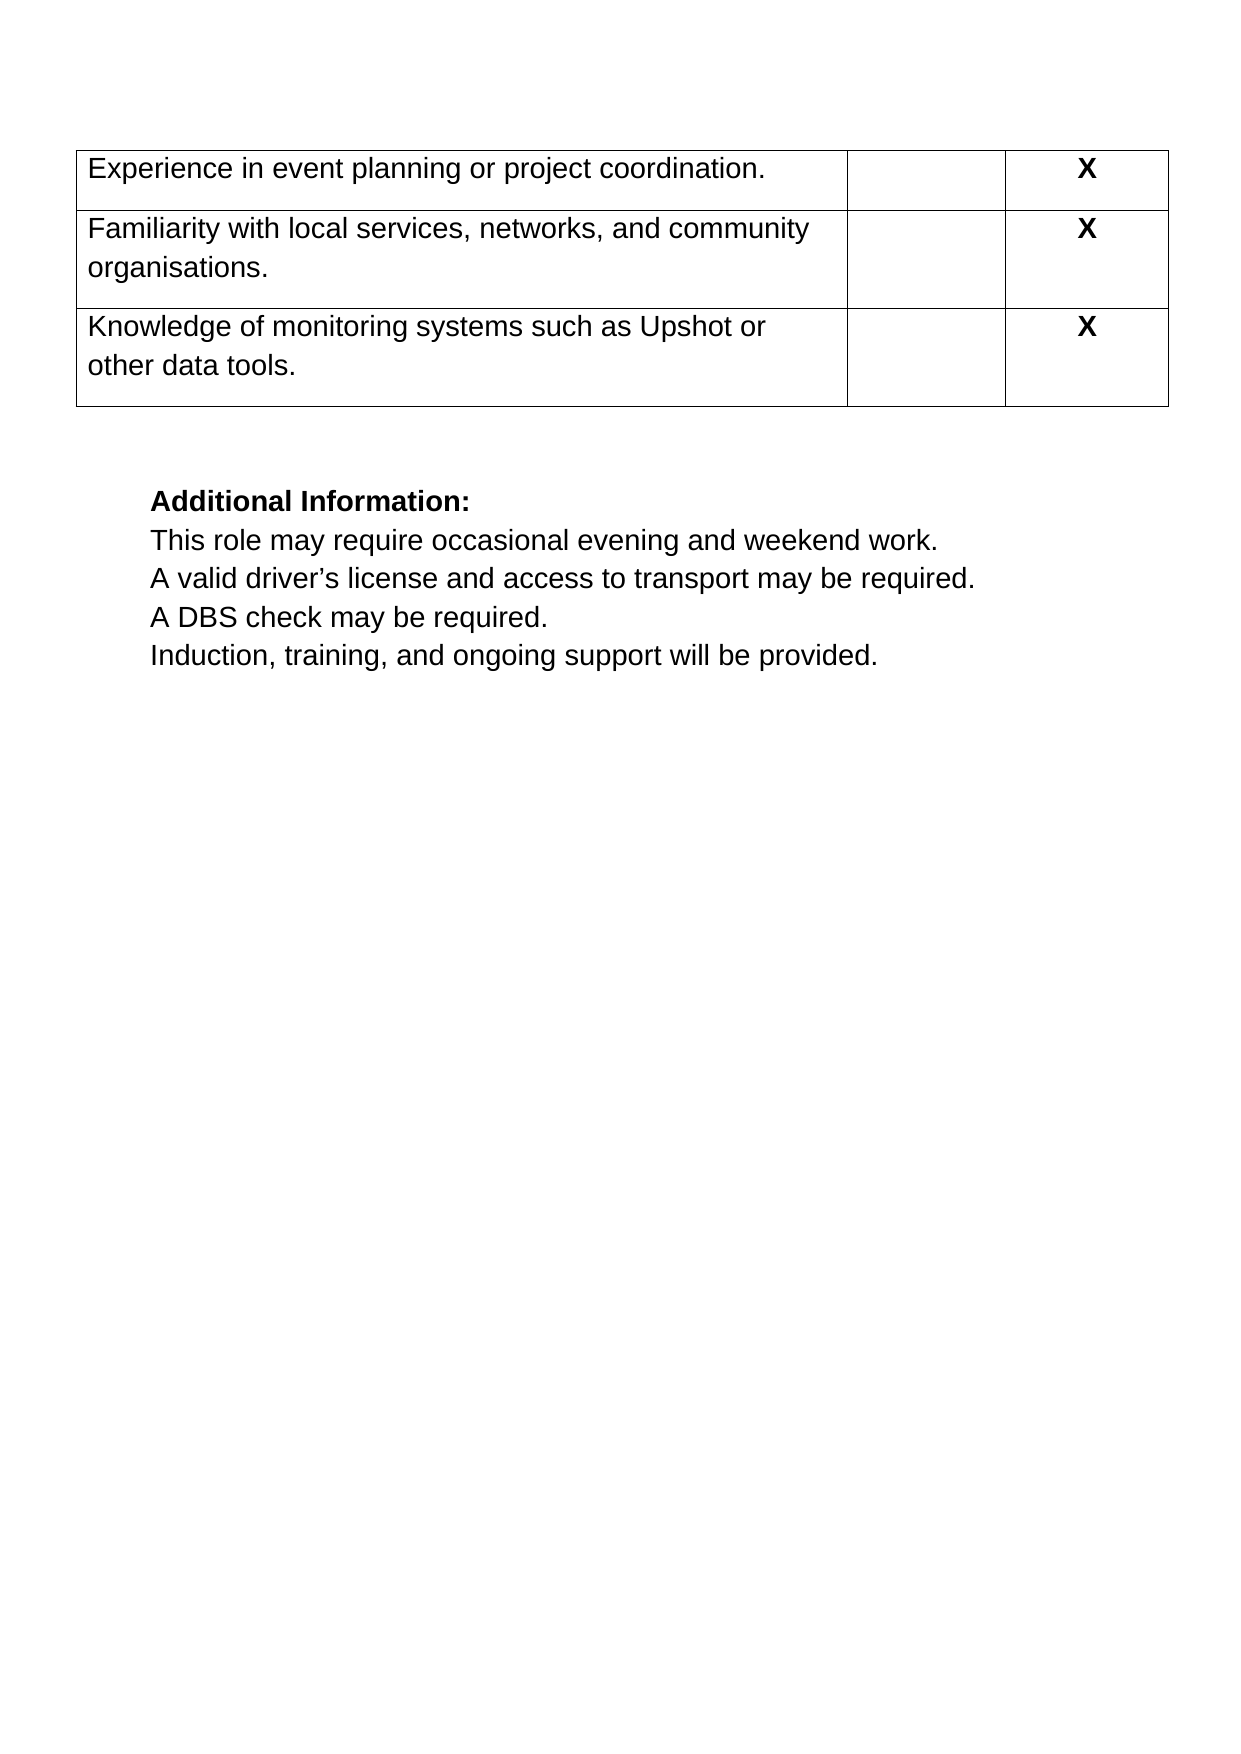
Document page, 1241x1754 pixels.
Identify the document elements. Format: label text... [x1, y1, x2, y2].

text Induction, training, and ongoing support will be provided. [150, 638, 1090, 672]
table_cell X [1006, 211, 1168, 308]
table_cell X [1006, 309, 1168, 406]
table_cell Knowledge of monitoring systems such as Upshot or other data tools. [77, 309, 847, 406]
text A DBS check may be required. [150, 600, 1090, 633]
table_cell [848, 309, 1005, 406]
table_cell Experience in event planning or project coordination. [77, 151, 847, 210]
table_cell Familiarity with local services, networks, and community organisations. [77, 211, 847, 308]
text Additional Information: [150, 484, 1090, 518]
text This role may require occasional evening and weekend work. [150, 523, 1090, 556]
table_cell X [1006, 151, 1168, 210]
text A valid driver’s license and access to transport may be required. [150, 561, 1090, 595]
table_cell [848, 151, 1005, 210]
table_cell [848, 211, 1005, 308]
